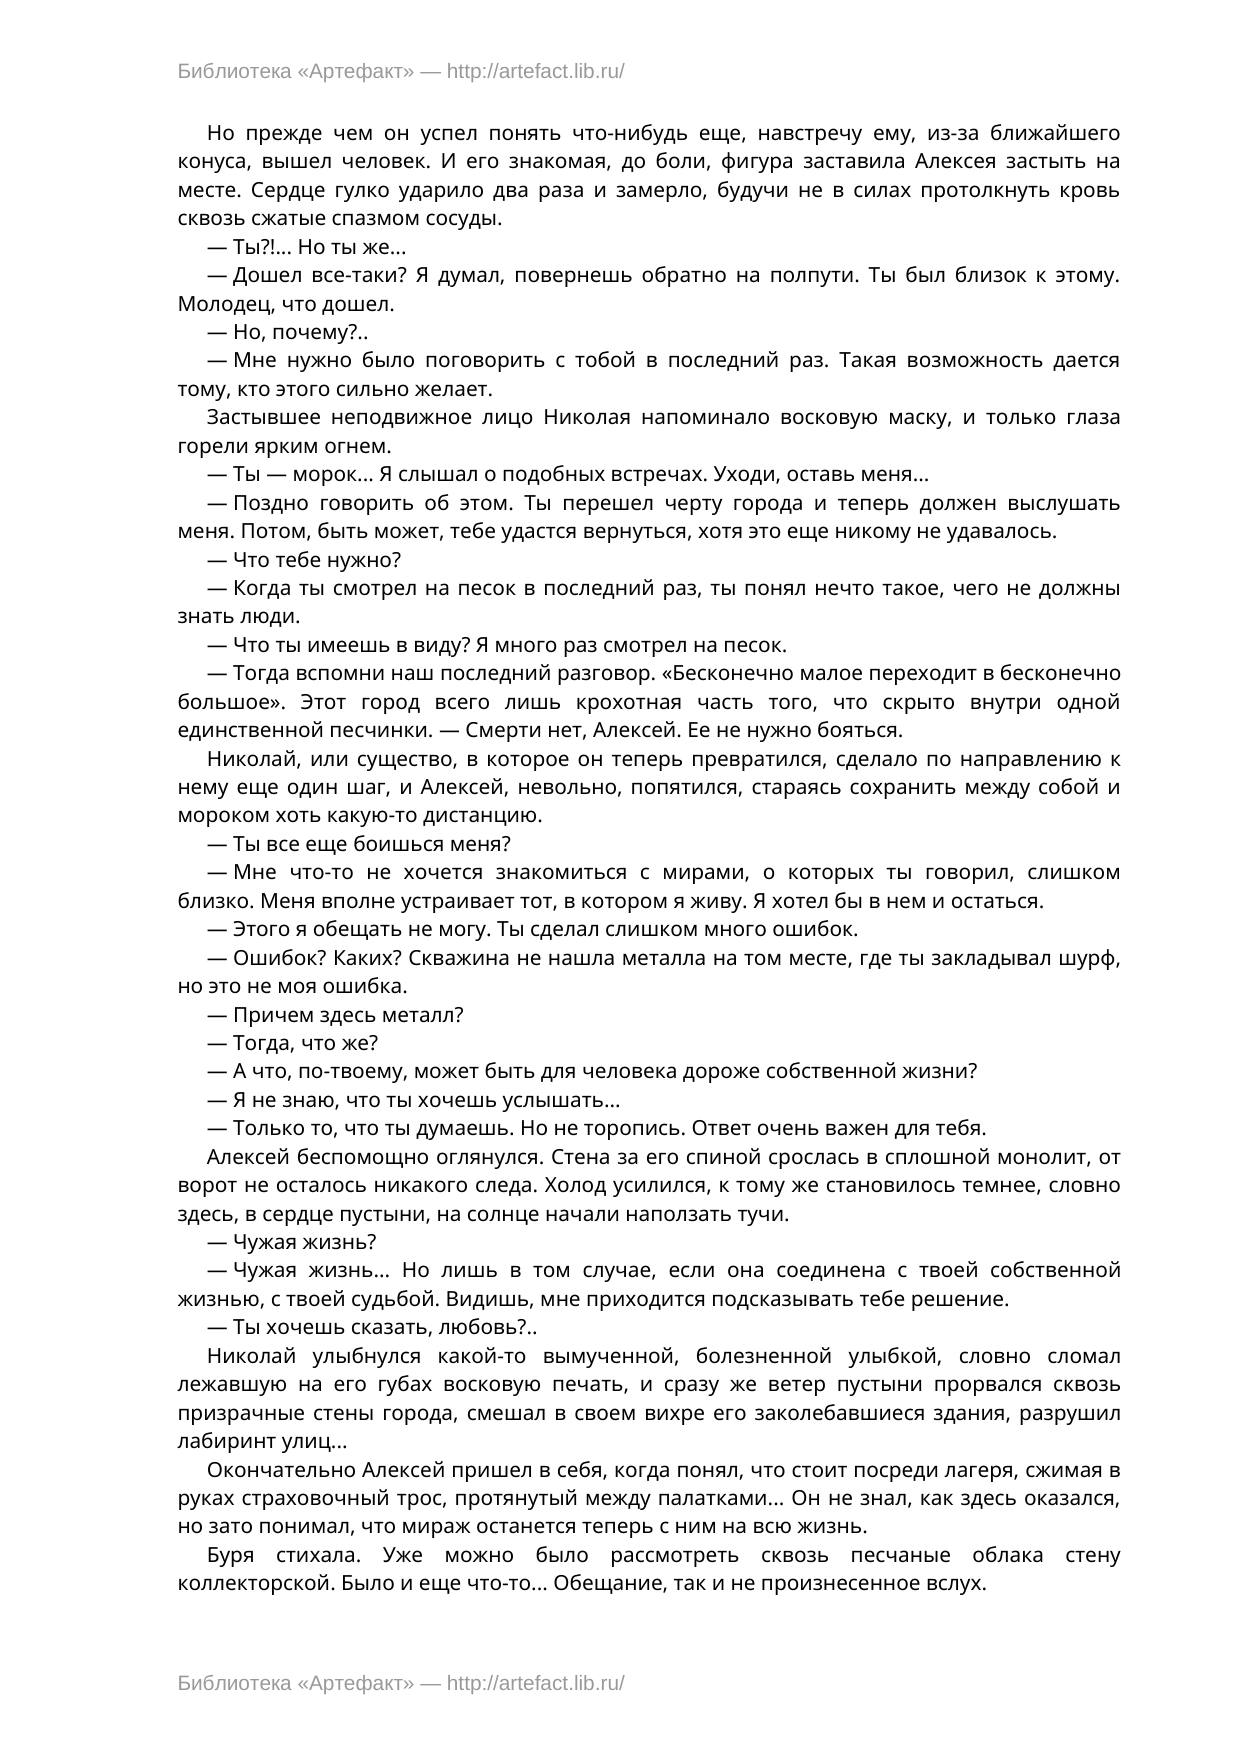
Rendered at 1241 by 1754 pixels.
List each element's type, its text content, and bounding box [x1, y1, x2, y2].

text Застывшее неподвижное лицо Николая напоминало восковую маску, и только глаза горели ярким огнем. [177, 402, 1122, 459]
text — Причем здесь металл? [177, 1000, 1122, 1028]
text — Дошел все-таки? Я думал, повернешь обратно на полпути. Ты был близок к этому. Молодец, что дошел. [177, 260, 1122, 317]
text — Мне что-то не хочется знакомиться с мирами, о которых ты говорил, слишком близко. Меня вполне устраивает тот, в котором я живу. Я хотел бы в нем и остаться. [177, 857, 1122, 914]
text — Этого я обещать не могу. Ты сделал слишком много ошибок. [177, 914, 1122, 943]
text — Тогда, что же? [177, 1028, 1122, 1057]
text — Ты — морок... Я слышал о подобных встречах. Уходи, оставь меня... [177, 459, 1122, 488]
text — Ошибок? Каких? Скважина не нашла металла на том месте, где ты закладывал шурф, но это не моя ошибка. [177, 943, 1122, 1000]
text Но прежде чем он успел понять что-нибудь еще, навстречу ему, из-за ближайшего конуса, вышел человек. И его знакомая, до боли, фигура заставила Алексея застыть на месте. Сердце гулко ударило два раза и замерло, будучи не в силах протолкнуть кровь сквозь сжатые спазмом сосуды. [177, 118, 1122, 232]
text — Тогда вспомни наш последний разговор. «Бесконечно малое переходит в бесконечно большое». Этот город всего лишь крохотная часть того, что скрыто внутри одной единственной песчинки. — Смерти нет, Алексей. Ее не нужно бояться. [177, 658, 1122, 744]
text — Что тебе нужно? [177, 545, 1122, 573]
text Окончательно Алексей пришел в себя, когда понял, что стоит посреди лагеря, сжимая в руках страховочный трос, протянутый между палатками... Он не знал, как здесь оказался, но зато понимал, что мираж останется теперь с ним на всю жизнь. [177, 1455, 1122, 1540]
text Николай, или существо, в которое он теперь превратился, сделало по направлению к нему еще один шаг, и Алексей, невольно, попятился, стараясь сохранить между собой и мороком хоть какую-то дистанцию. [177, 744, 1122, 829]
text — Чужая жизнь? [177, 1227, 1122, 1256]
text — Ты все еще боишься меня? [177, 829, 1122, 857]
text — Поздно говорить об этом. Ты перешел черту города и теперь должен выслушать меня. Потом, быть может, тебе удастся вернуться, хотя это еще никому не удавалось. [177, 488, 1122, 545]
text — Когда ты смотрел на песок в последний раз, ты понял нечто такое, чего не должны знать люди. [177, 573, 1122, 630]
text Алексей беспомощно оглянулся. Стена за его спиной срослась в сплошной монолит, от ворот не осталось никакого следа. Холод усилился, к тому же становилось темнее, словно здесь, в сердце пустыни, на солнце начали наползать тучи. [177, 1142, 1122, 1227]
text — Ты хочешь сказать, любовь?.. [177, 1312, 1122, 1341]
text — Но, почему?.. [177, 317, 1122, 346]
text — Только то, что ты думаешь. Но не торопись. Ответ очень важен для тебя. [177, 1113, 1122, 1142]
text — А что, по-твоему, может быть для человека дороже собственной жизни? [177, 1057, 1122, 1085]
text — Мне нужно было поговорить с тобой в последний раз. Такая возможность дается тому, кто этого сильно желает. [177, 346, 1122, 402]
text — Чужая жизнь... Но лишь в том случае, если она соединена с твоей собственной жизнью, с твоей судьбой. Видишь, мне приходится подсказывать тебе решение. [177, 1256, 1122, 1312]
text — Я не знаю, что ты хочешь услышать... [177, 1085, 1122, 1113]
text — Что ты имеешь в виду? Я много раз смотрел на песок. [177, 630, 1122, 658]
text Николай улыбнулся какой-то вымученной, болезненной улыбкой, словно сломал лежавшую на его губах восковую печать, и сразу же ветер пустыни прорвался сквозь призрачные стены города, смешал в своем вихре его заколебавшиеся здания, разрушил лабиринт улиц... [177, 1341, 1122, 1455]
text Буря стихала. Уже можно было рассмотреть сквозь песчаные облака стену коллекторской. Было и еще что-то... Обещание, так и не произнесенное вслух. [177, 1540, 1122, 1597]
text — Ты?!... Но ты же... [177, 232, 1122, 260]
